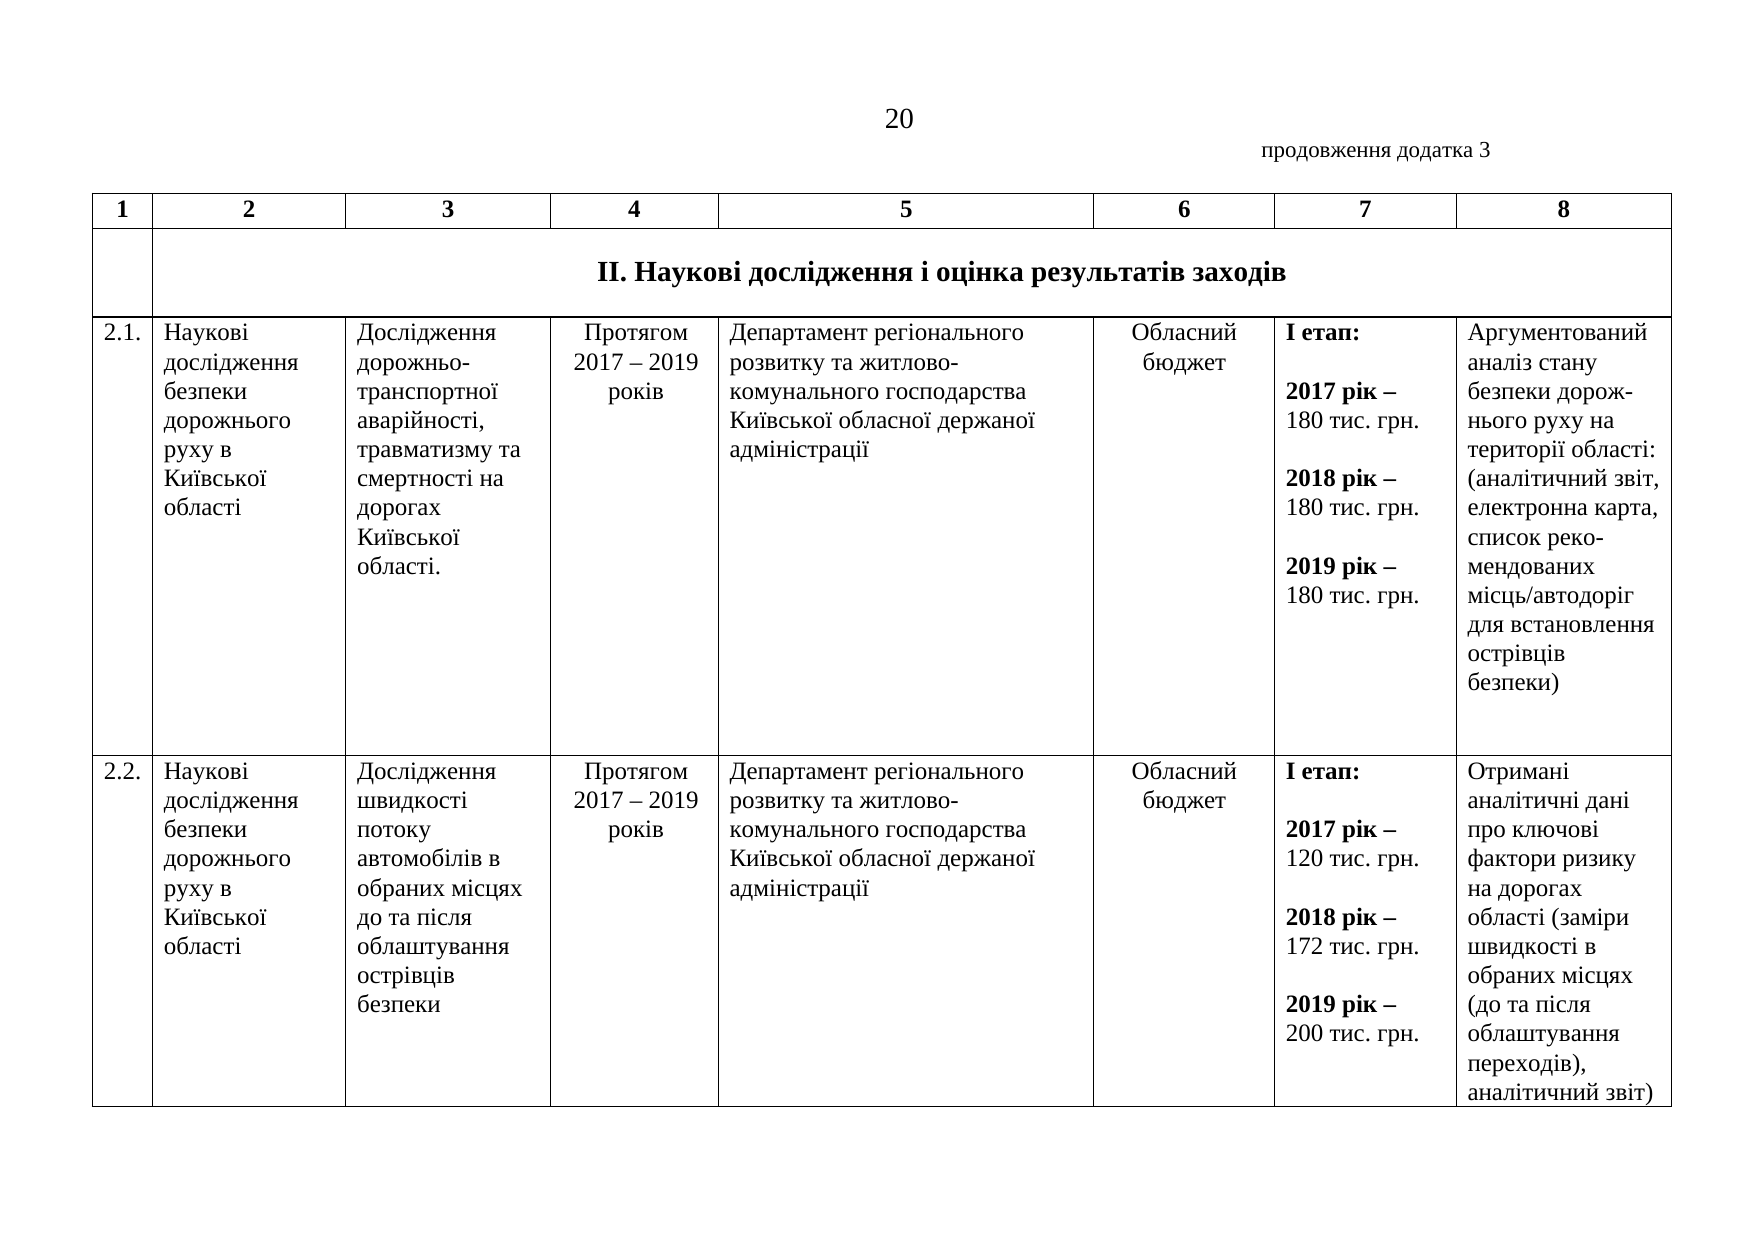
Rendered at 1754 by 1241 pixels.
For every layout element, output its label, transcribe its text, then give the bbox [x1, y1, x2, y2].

table_header 2 [153, 194, 345, 228]
text продовження додатка 3 [103, 134, 1695, 163]
table_header 7 [1275, 194, 1456, 228]
table_cell Наукові дослідження безпеки дорожнього руху в Київської області [153, 318, 345, 755]
table_cell [93, 229, 152, 316]
table_cell Дослідження дорожньо-транспортної аварійності, травматизму та смертності на дорогах Київської області. [346, 318, 550, 755]
table_cell Наукові дослідження безпеки дорожнього руху в Київської області [153, 756, 345, 1106]
table_cell Протягом 2017 – 2019 років [551, 756, 718, 1106]
table_header 8 [1457, 194, 1671, 228]
text 20 [103, 105, 1695, 134]
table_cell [719, 318, 1093, 755]
table_cell Дослідження швидкості потоку автомобілів в обраних місцях до та після облаштування острівців безпеки [346, 756, 550, 1106]
table_cell Обласний бюджет [1094, 756, 1274, 1106]
table_cell Отримані аналітичні дані про ключові фактори ризику на дорогах області (заміри швидкості в обраних місцях (до та після облаштування переходів), аналітичний звіт) [1457, 756, 1671, 1106]
table_cell Обласний бюджет [1094, 318, 1274, 755]
table_header 4 [551, 194, 718, 228]
table_cell 2.1. [93, 318, 152, 755]
table_cell ІІ. Наукові дослідження і оцінка результатів заходів [153, 229, 1671, 316]
table_cell Аргументований аналіз стану безпеки дорож-нього руху на території області: (аналітичний звіт, електронна карта, список реко-мендованих місць/автодоріг для встановлення острівців безпеки) [1457, 318, 1671, 755]
table_header 5 [719, 194, 1093, 228]
table_cell 2.2. [93, 756, 152, 1106]
table_header 3 [346, 194, 550, 228]
table_header 1 [93, 194, 152, 228]
table_header 6 [1094, 194, 1274, 228]
table_cell Протягом 2017 – 2019 років [551, 318, 718, 755]
table_cell Департамент регіонального розвитку та житлово-комунального господарства Київської обласної держаної адміністрації [719, 756, 1093, 1106]
table_cell І етап: 2017 рік – 180 тис. грн. 2018 рік –180 тис. грн. 2019 рік – 180 тис. грн. [1275, 318, 1456, 755]
table_cell І етап: 2017 рік – 120 тис. грн. 2018 рік – 172 тис. грн. 2019 рік – 200 тис. грн. [1275, 756, 1456, 1106]
